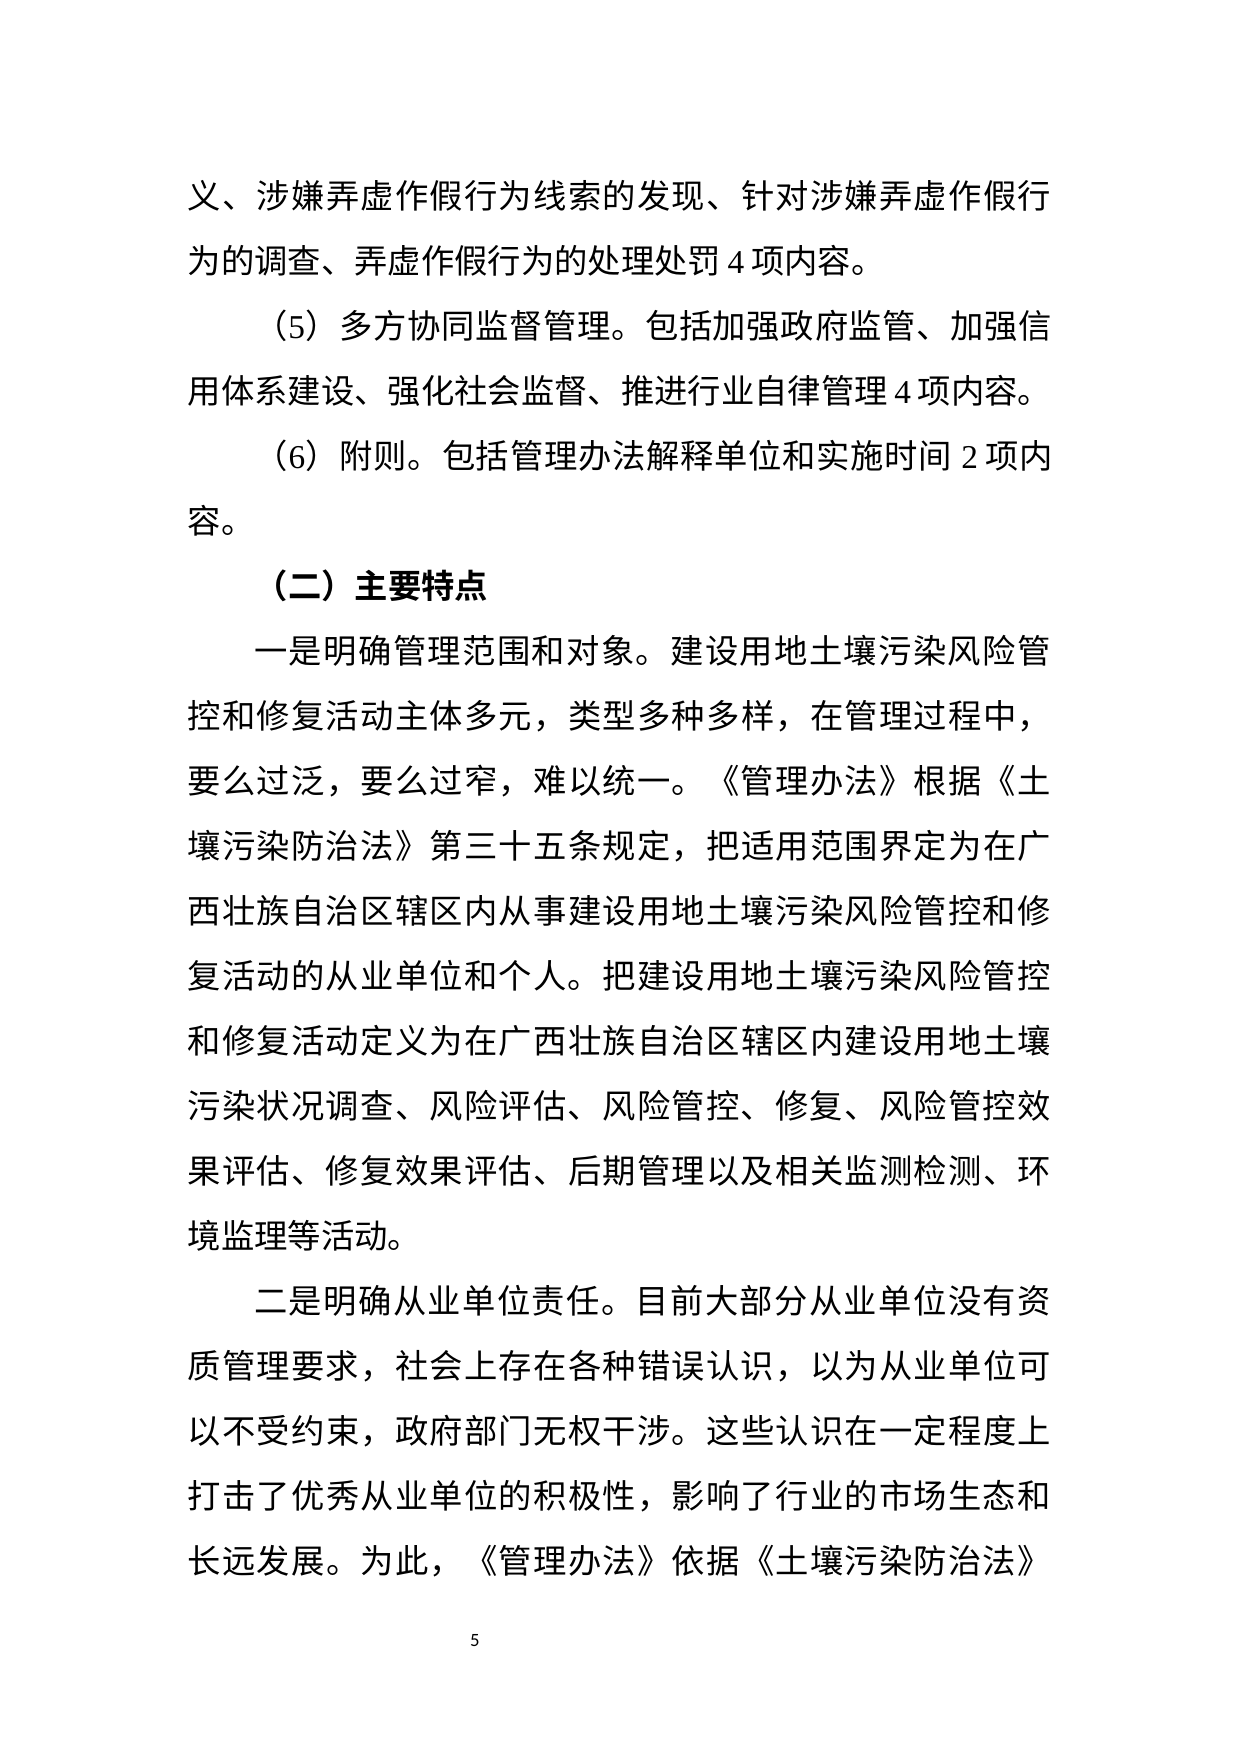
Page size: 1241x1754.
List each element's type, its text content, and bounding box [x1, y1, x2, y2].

text （5）多方协同监督管理。包括加强政府监管、加强信用体系建设、强化社会监督、推进行业自律管理4项内容。 [187, 292, 1053, 422]
text （二）主要特点 [187, 552, 1053, 617]
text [187, 162, 1053, 292]
text （6）附则。包括管理办法解释单位和实施时间2项内容。 [187, 422, 1053, 552]
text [187, 1267, 1053, 1592]
text 一是明确管理范围和对象。建设用地土壤污染风险管控和修复活动主体多元，类型多种多样，在管理过程中，要么过泛，要么过窄，难以统一。《管理办法》根据《土壤污染防治法》第三十五条规定，把适用范围界定为在广西壮族自治区辖区内从事建设用地土壤污染风险管控和修复活动的从业单位和个人。把建设用地土壤污染风险管控和修复活动定义为在广西壮族自治区辖区内建设用地土壤污染状况调查、风险评估、风险管控、修复、风险管控效果评估、修复效果评估、后期管理以及相关监测检测、环境监理等活动。 [187, 617, 1053, 1267]
